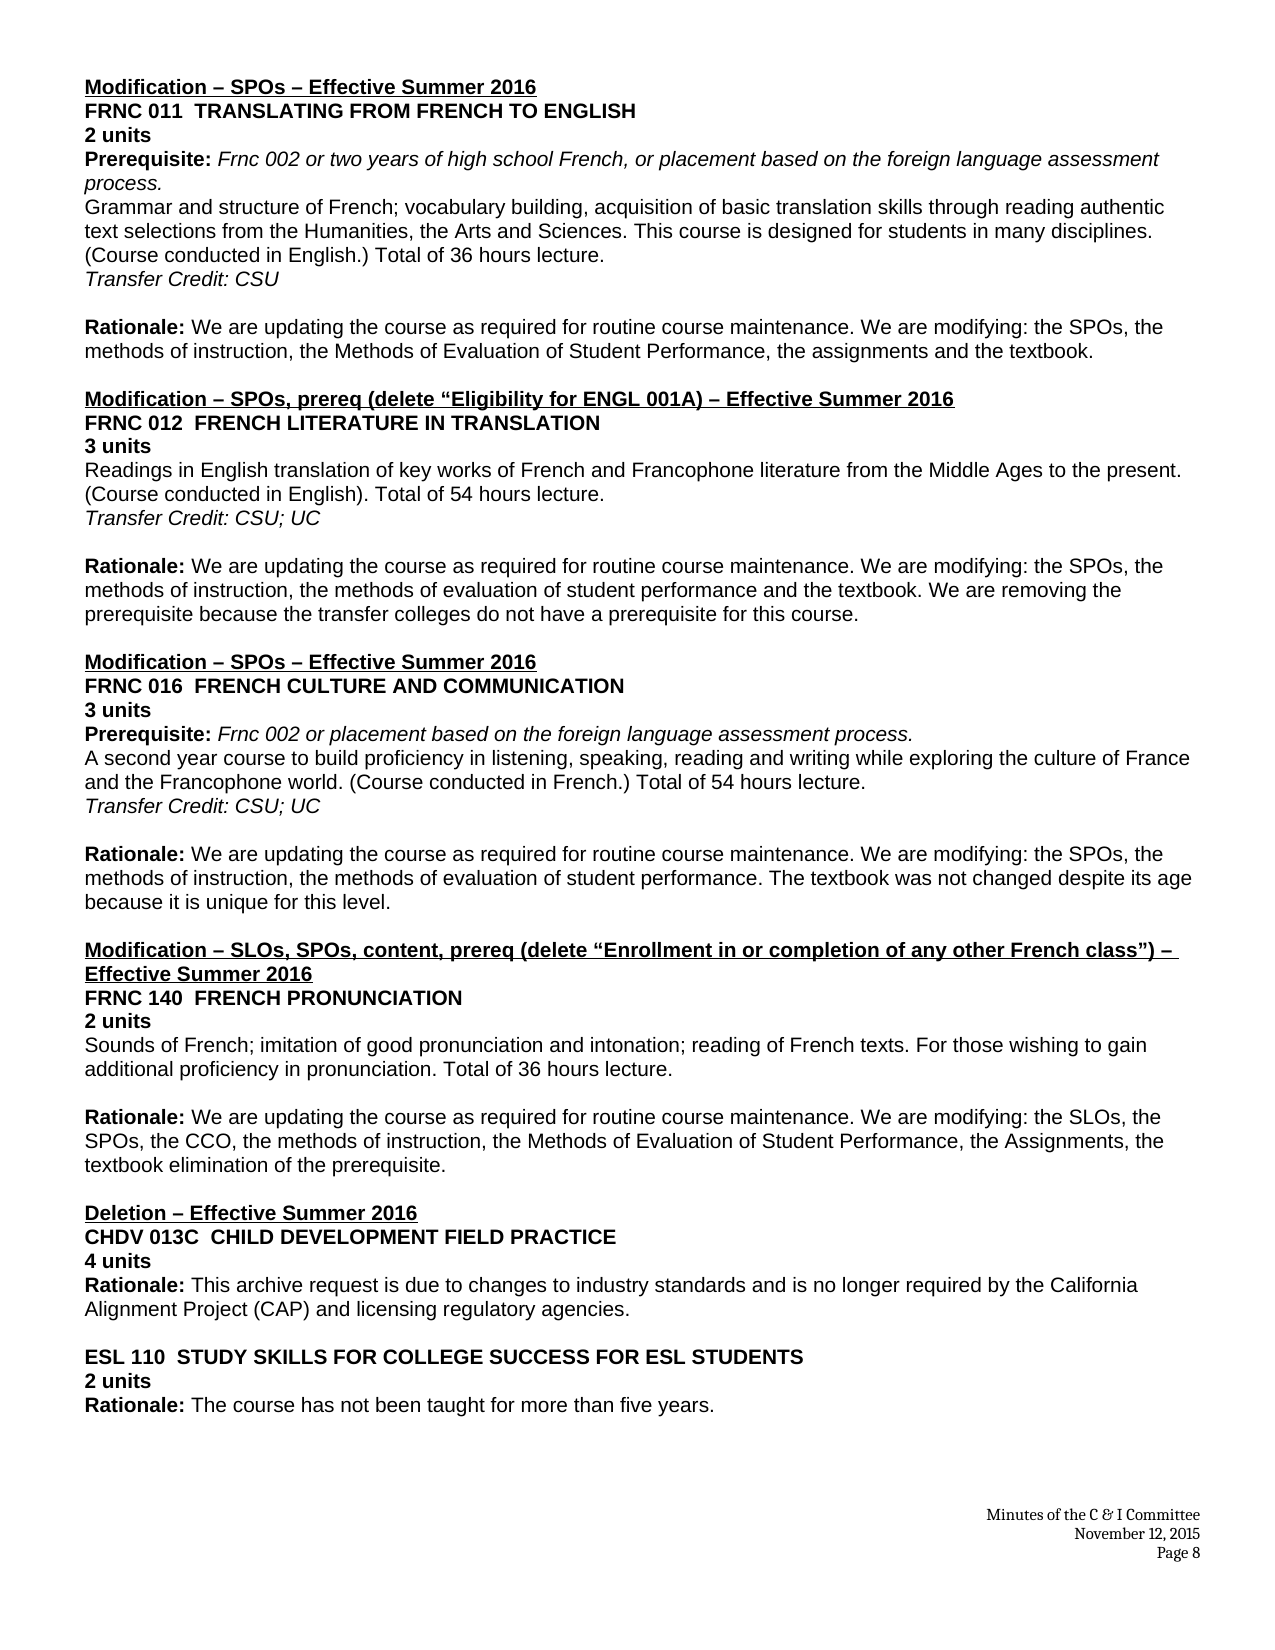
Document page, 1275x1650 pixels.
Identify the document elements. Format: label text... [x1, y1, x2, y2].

text FRNC 016 FRENCH CULTURE AND COMMUNICATION [84, 674, 1200, 698]
text ESL 110 STUDY SKILLS FOR COLLEGE SUCCESS FOR ESL STUDENTS [84, 1345, 1200, 1369]
text Modification – SLOs, SPOs, content, prereq (delete “Enrollment in or completion of any other French class”) – Effective Summer 2016 [84, 937, 1200, 985]
text 4 units [84, 1249, 1200, 1273]
text Rationale: We are updating the course as required for routine course maintenance. We are modifying: the SPOs, the methods of instruction, the Methods of Evaluation of Student Performance, the assignments and the textbook. [84, 314, 1200, 362]
text Rationale: This archive request is due to changes to industry standards and is no longer required by the California Alignment Project (CAP) and licensing regulatory agencies. [84, 1273, 1200, 1321]
text Modification – SPOs – Effective Summer 2016 [84, 75, 1200, 99]
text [84, 1393, 1200, 1417]
text Deletion – Effective Summer 2016 [84, 1201, 1200, 1225]
text 3 units [84, 434, 1200, 458]
text Rationale: We are updating the course as required for routine course maintenance. We are modifying: the SPOs, the methods of instruction, the methods of evaluation of student performance and the textbook. We are removing the prerequisite because the transfer colleges do not have a prerequisite for this course. [84, 554, 1200, 626]
text Rationale: We are updating the course as required for routine course maintenance. We are modifying: the SLOs, the SPOs, the CCO, the methods of instruction, the Methods of Evaluation of Student Performance, the Assignments, the textbook elimination of the prerequisite. [447, 1105, 1200, 1177]
text Rationale: We are updating the course as required for routine course maintenance. We are modifying: the SPOs, the methods of instruction, the methods of evaluation of student performance. The textbook was not changed despite its age because it is unique for this level. [84, 842, 1200, 913]
text FRNC 012 FRENCH LITERATURE IN TRANSLATION [84, 410, 1200, 434]
text Sounds of French; imitation of good pronunciation and intonation; reading of French texts. For those wishing to gain additional proficiency in pronunciation. Total of 36 hours lecture. [84, 1033, 1200, 1081]
text A second year course to build proficiency in listening, speaking, reading and writing while exploring the culture of France and the Francophone world. (Course conducted in French.) Total of 54 hours lecture. Transfer Credit: CSU; UC [84, 746, 1200, 818]
text CHDV 013C CHILD DEVELOPMENT FIELD PRACTICE [84, 1225, 1200, 1249]
text Prerequisite: Frnc 002 or two years of high school French, or placement based on the foreign language assessment process. [84, 147, 1200, 195]
text FRNC 011 TRANSLATING FROM FRENCH TO ENGLISH [84, 99, 1200, 123]
text Readings in English translation of key works of French and Francophone literature from the Middle Ages to the present.(Course conducted in English). Total of 54 hours lecture. Transfer Credit: CSU; UC [84, 458, 1200, 530]
text Grammar and structure of French; vocabulary building, acquisition of basic translation skills through reading authentic text selections from the Humanities, the Arts and Sciences. This course is designed for students in many disciplines. (Course conducted in English.) Total of 36 hours lecture. Transfer Credit: CSU [84, 195, 1200, 291]
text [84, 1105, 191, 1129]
text 2 units [84, 123, 1200, 147]
text FRNC 140 FRENCH PRONUNCIATION [84, 985, 1200, 1009]
text 2 units [84, 1369, 1200, 1393]
text Prerequisite: Frnc 002 or placement based on the foreign language assessment process. [84, 722, 1200, 746]
text Modification – SPOs, prereq (delete “Eligibility for ENGL 001A) – Effective Summer 2016 [84, 386, 1200, 410]
text 3 units [84, 698, 1200, 722]
text Modification – SPOs – Effective Summer 2016 [84, 650, 1200, 674]
text 2 units [84, 1009, 1200, 1033]
